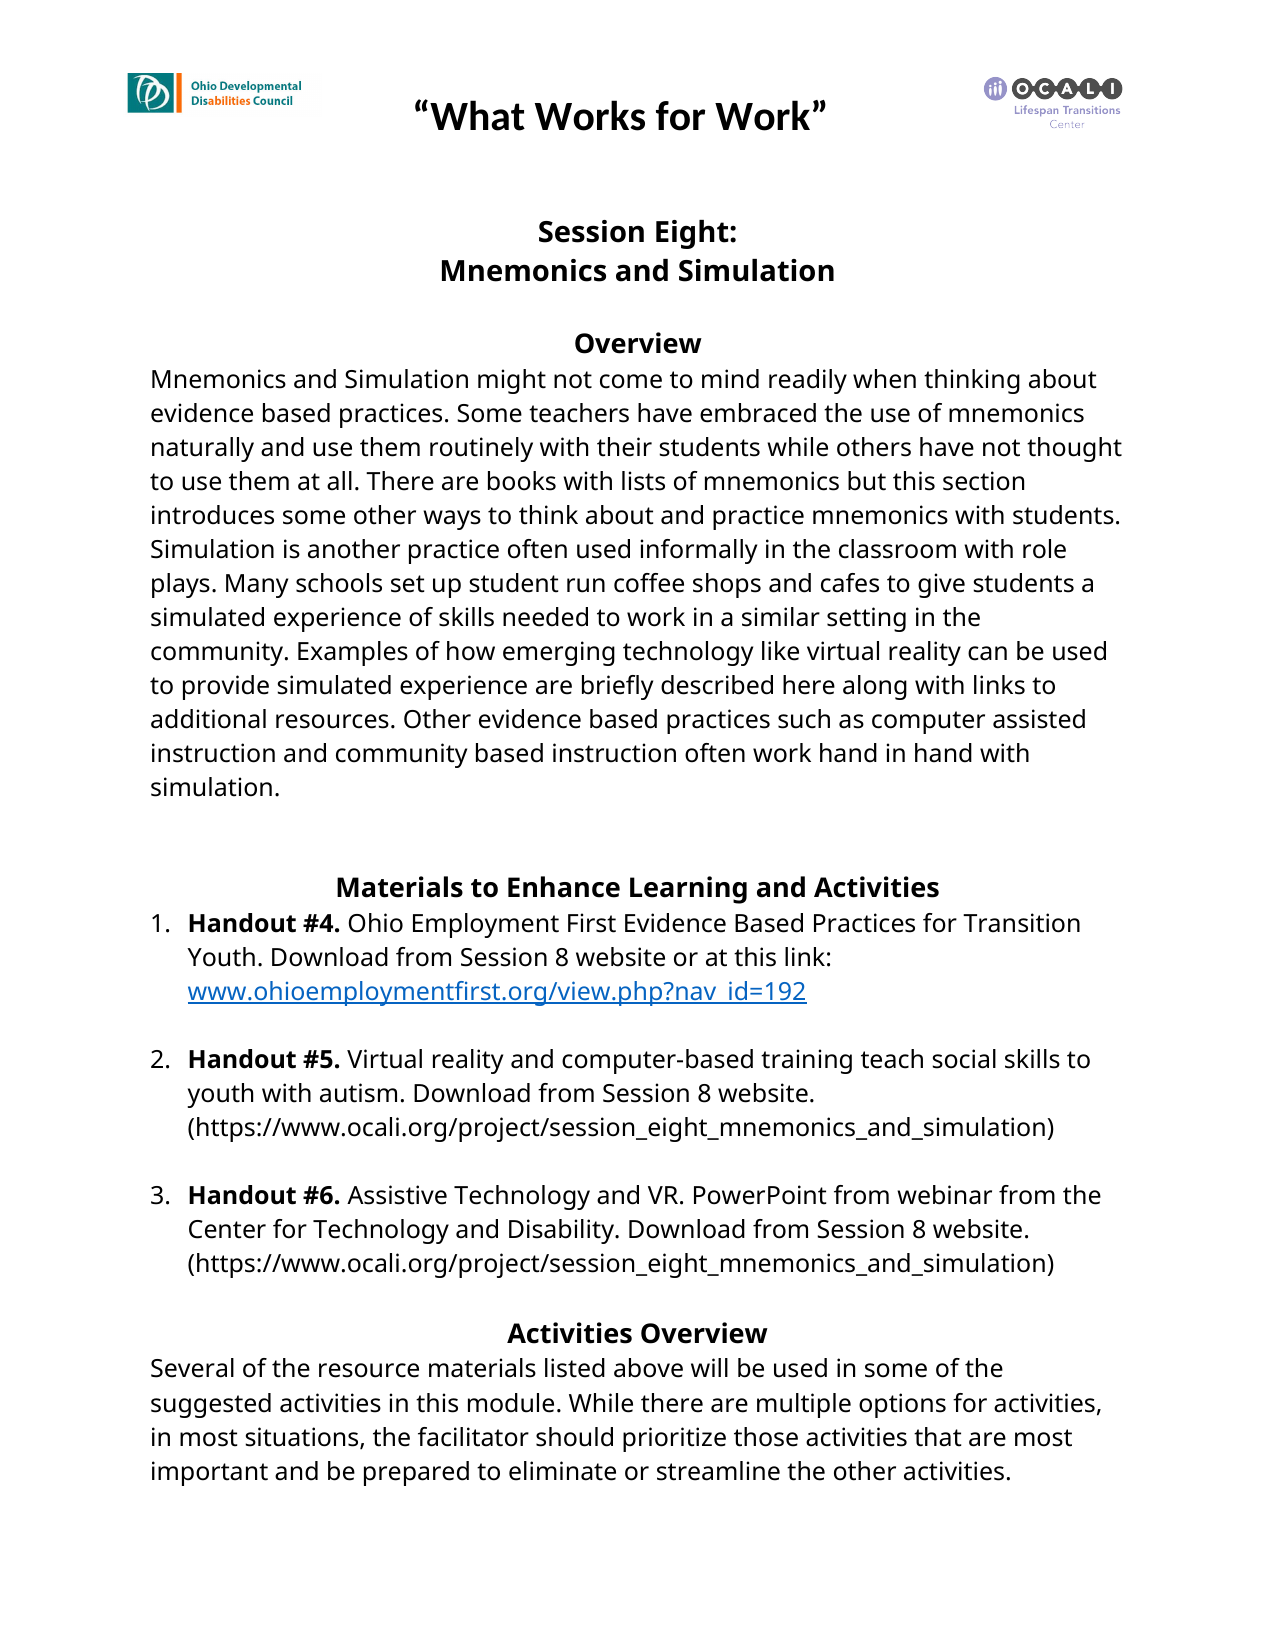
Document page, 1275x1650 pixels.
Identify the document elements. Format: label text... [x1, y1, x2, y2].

text Several of the resource materials listed above will be used in some of the suggested activities in this module. While there are multiple options for activities, in most situations, the facilitator should prioritize those activities that are most important and be prepared to eliminate or streamline the other activities. [150, 1351, 1125, 1487]
list Handout #4. Ohio Employment First Evidence Based Practices for Transition Youth. Download from Session 8 website or at this link: www.ohioemploymentfirst.org/view.php?nav_id=192 [150, 906, 1125, 1008]
picture [981, 75, 1125, 131]
text Mnemonics and Simulation [150, 251, 1125, 290]
list Handout #6. Assistive Technology and VR. PowerPoint from webinar from the Center for Technology and Disability. Download from Session 8 website. (https://www.ocali.org/project/session_eight_mnemonics_and_simulation) [150, 1178, 1125, 1280]
list Handout #5. Virtual reality and computer-based training teach social skills to youth with autism. Download from Session 8 website. (https://www.ocali.org/project/session_eight_mnemonics_and_simulation) [150, 1042, 1125, 1144]
text Session Eight: [150, 211, 1125, 251]
picture [122, 73, 322, 117]
text Mnemonics and Simulation might not come to mind readily when thinking about evidence based practices. Some teachers have embraced the use of mnemonics naturally and use them routinely with their students while others have not thought to use them at all. There are books with lists of mnemonics but this section introduces some other ways to think about and practice mnemonics with students. Simulation is another practice often used informally in the classroom with role plays. Many schools set up student run coffee shops and cafes to give students a simulated experience of skills needed to work in a similar setting in the community. Examples of how emerging technology like virtual reality can be used to provide simulated experience are briefly described here along with links to additional resources. Other evidence based practices such as computer assisted instruction and community based instruction often work hand in hand with simulation. [150, 361, 1125, 804]
text Activities Overview [150, 1314, 1125, 1351]
text Overview [150, 324, 1125, 361]
text Materials to Enhance Learning and Activities [150, 869, 1125, 906]
